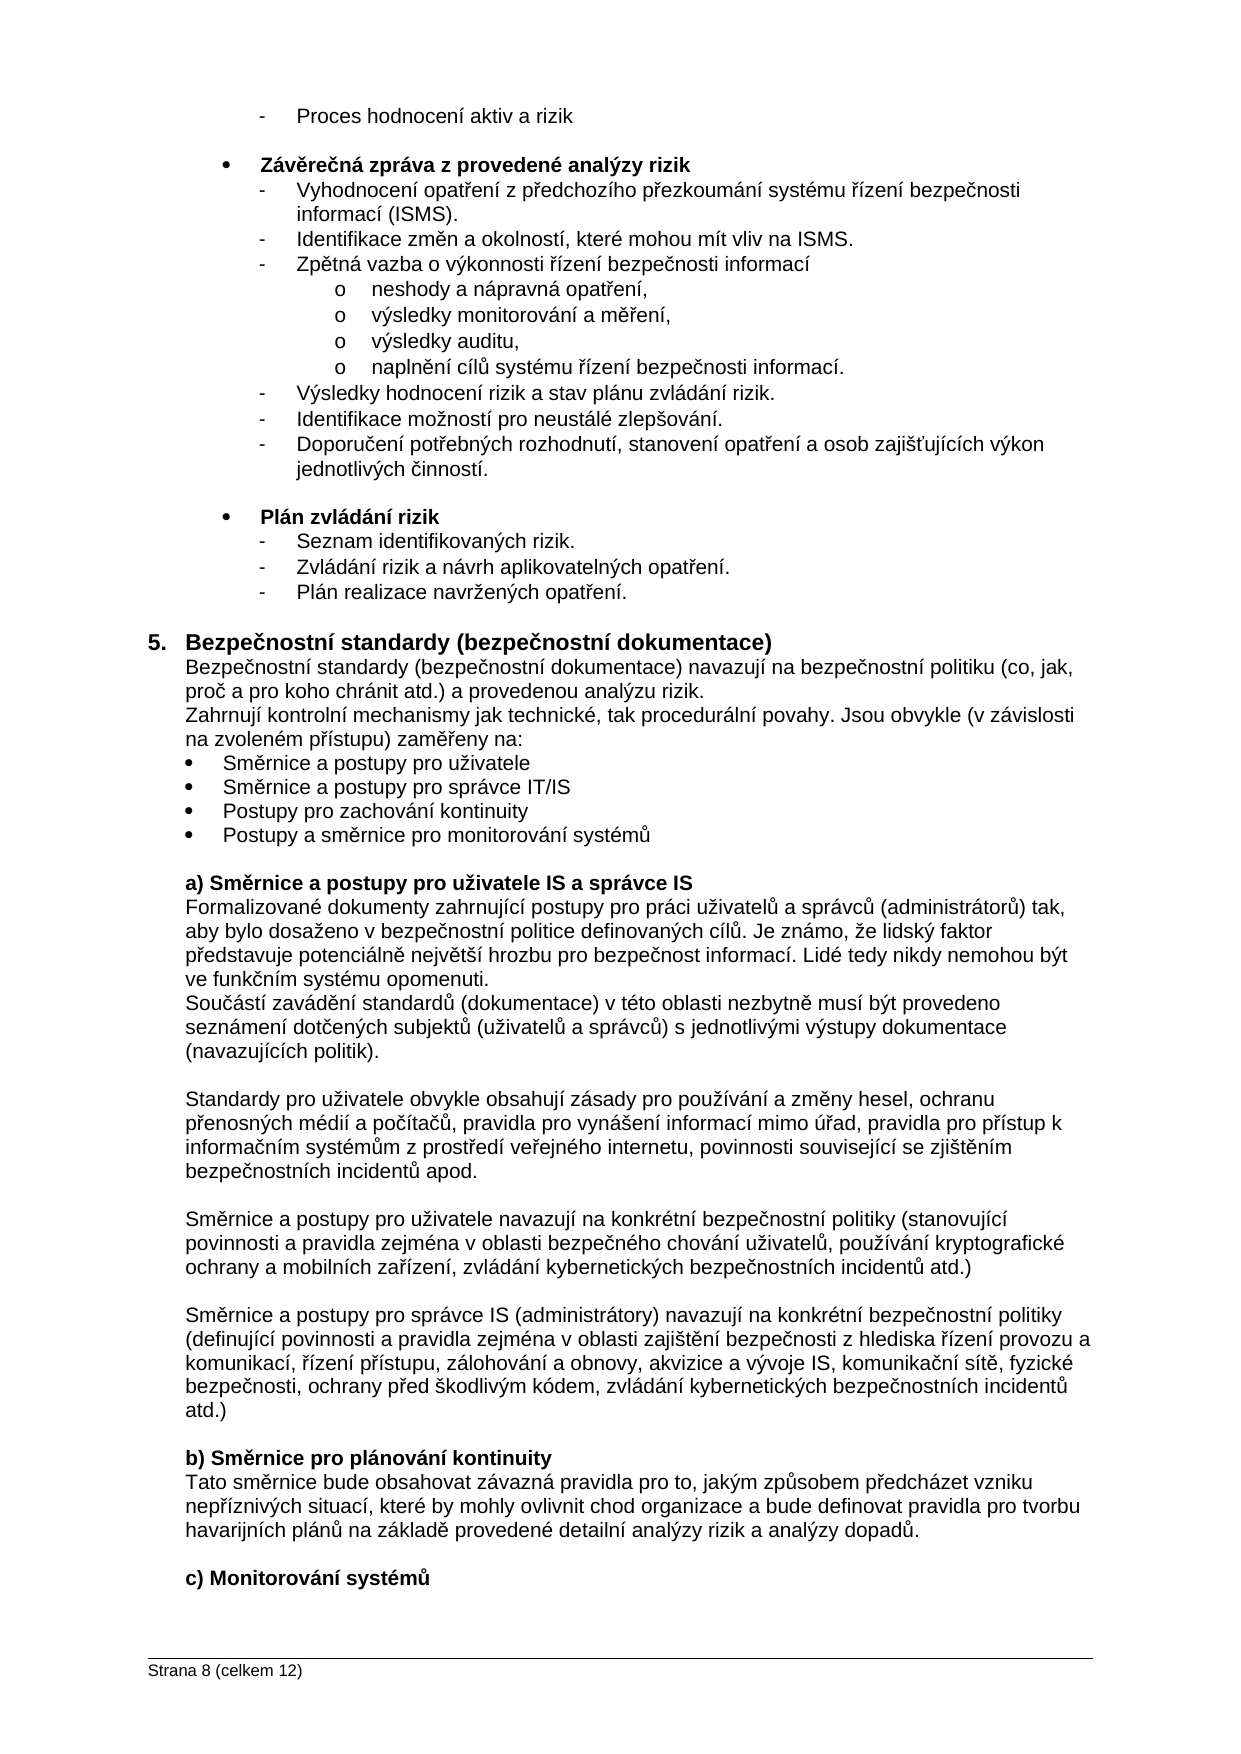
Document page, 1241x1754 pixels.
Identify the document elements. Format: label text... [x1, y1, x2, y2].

list Postupy a směrnice pro monitorování systémů [185, 823, 1093, 847]
text b) Směrnice pro plánování kontinuity [185, 1446, 1093, 1470]
list Směrnice a postupy pro uživatele [185, 751, 1093, 775]
list naplnění cílů systému řízení bezpečnosti informací. [334, 354, 1093, 380]
list Identifikace možností pro neustálé zlepšování. [259, 406, 1093, 431]
list Bezpečnostní standardy (bezpečnostní dokumentace) [148, 629, 1093, 655]
list Identifikace změn a okolností, které mohou mít vliv na ISMS. [259, 226, 1093, 252]
list Výsledky hodnocení rizik a stav plánu zvládání rizik. [259, 380, 1093, 406]
list Doporučení potřebných rozhodnutí, stanovení opatření a osob zajišťujících výkon jednotlivých činností. [259, 431, 1093, 481]
list Seznam identifikovaných rizik. [259, 529, 1093, 554]
text Tato směrnice bude obsahovat závazná pravidla pro to, jakým způsobem předcházet vzniku [185, 1470, 1093, 1494]
text Bezpečnostní standardy (bezpečnostní dokumentace) navazují na bezpečnostní politiku (co, jak, proč a pro koho chránit atd.) a provedenou analýzu rizik. [185, 655, 1093, 703]
text Součástí zavádění standardů (dokumentace) v této oblasti nezbytně musí být provedeno seznámení dotčených subjektů (uživatelů a správců) s jednotlivými výstupy dokumentace (navazujících politik). [185, 991, 1093, 1063]
list Směrnice a postupy pro správce IT/IS [185, 775, 1093, 799]
list Postupy pro zachování kontinuity [185, 799, 1093, 823]
list Zvládání rizik a návrh aplikovatelných opatření. [259, 554, 1093, 579]
text c) Monitorování systémů [185, 1566, 1093, 1590]
text Směrnice a postupy pro správce IS (administrátory) navazují na konkrétní bezpečnostní politiky (definující povinnosti a pravidla zejména v oblasti zajištění bezpečnosti z hlediska řízení provozu a komunikací, řízení přístupu, zálohování a obnovy, akvizice a vývoje IS, komunikační sítě, fyzické bezpečnosti, ochrany před škodlivým kódem, zvládání kybernetických bezpečnostních incidentů atd.) [185, 1302, 1093, 1422]
text Formalizované dokumenty zahrnující postupy pro práci uživatelů a správců (administrátorů) tak, aby bylo dosaženo v bezpečnostní politice definovaných cílů. Je známo, že lidský faktor představuje potenciálně největší hrozbu pro bezpečnost informací. Lidé tedy nikdy nemohou být ve funkčním systému opomenuti. [185, 895, 1093, 991]
list výsledky monitorování a měření, [334, 303, 1093, 329]
text nepříznivých situací, které by mohly ovlivnit chod organizace a bude definovat pravidla pro tvorbu havarijních plánů na základě provedené detailní analýzy rizik a analýzy dopadů. [185, 1494, 1093, 1542]
text Zahrnují kontrolní mechanismy jak technické, tak procedurální povahy. Jsou obvykle (v závislosti na zvoleném přístupu) zaměřeny na: [185, 703, 1093, 751]
list Zpětná vazba o výkonnosti řízení bezpečnosti informací [259, 252, 1093, 277]
text a) Směrnice a postupy pro uživatele IS a správce IS [185, 871, 1093, 895]
text Standardy pro uživatele obvykle obsahují zásady pro používání a změny hesel, ochranu přenosných médií a počítačů, pravidla pro vynášení informací mimo úřad, pravidla pro přístup k informačním systémům z prostředí veřejného internetu, povinnosti související se zjištěním bezpečnostních incidentů apod. [185, 1087, 1093, 1183]
list Vyhodnocení opatření z předchozího přezkoumání systému řízení bezpečnosti informací (ISMS). [259, 177, 1093, 226]
list neshody a nápravná opatření, [334, 277, 1093, 303]
list Závěrečná zpráva z provedené analýzy rizik [223, 153, 1093, 177]
list výsledky auditu, [334, 329, 1093, 354]
text Směrnice a postupy pro uživatele navazují na konkrétní bezpečnostní politiky (stanovující povinnosti a pravidla zejména v oblasti bezpečného chování uživatelů, používání kryptografické ochrany a mobilních zařízení, zvládání kybernetických bezpečnostních incidentů atd.) [185, 1207, 1093, 1278]
list Plán zvládání rizik [223, 504, 1093, 529]
list Plán realizace navržených opatření. [259, 579, 1093, 605]
list Proces hodnocení aktiv a rizik [259, 103, 1093, 129]
